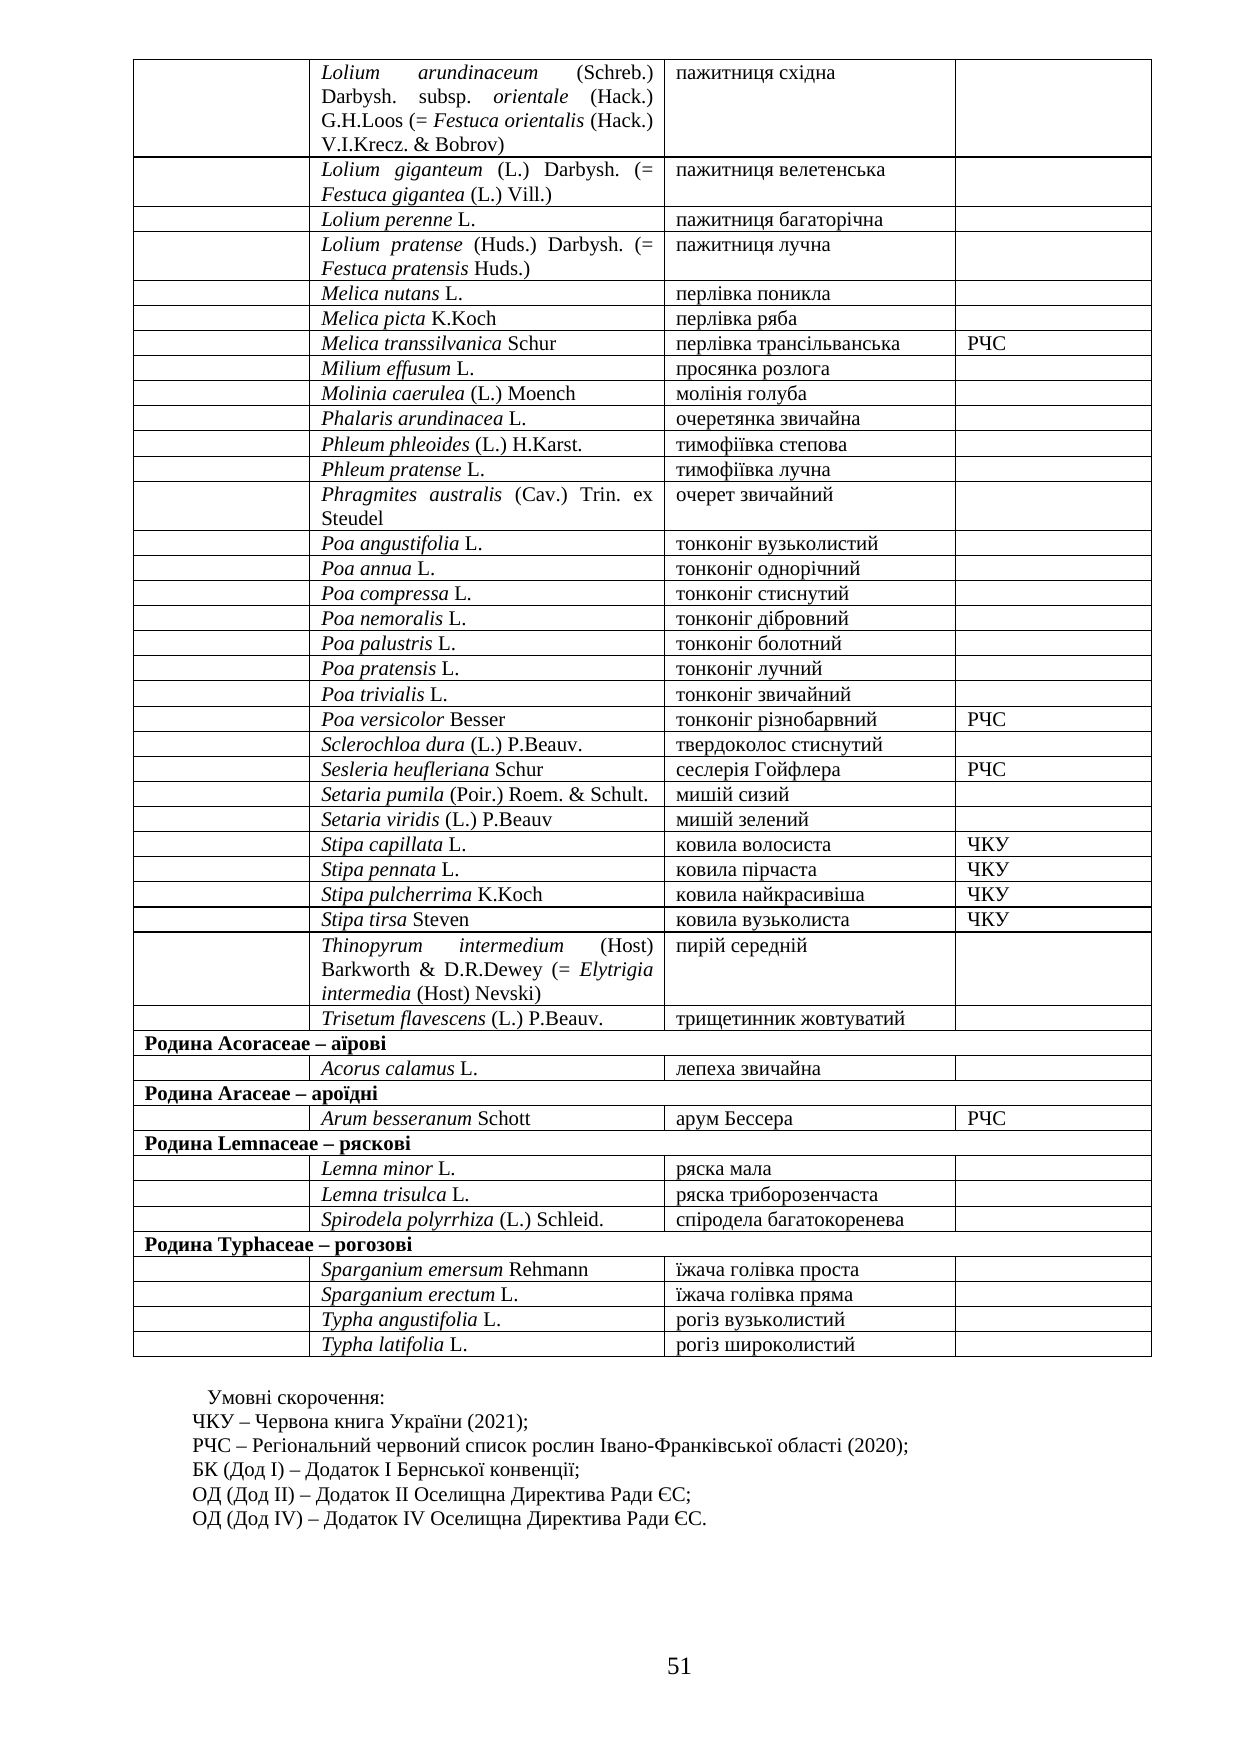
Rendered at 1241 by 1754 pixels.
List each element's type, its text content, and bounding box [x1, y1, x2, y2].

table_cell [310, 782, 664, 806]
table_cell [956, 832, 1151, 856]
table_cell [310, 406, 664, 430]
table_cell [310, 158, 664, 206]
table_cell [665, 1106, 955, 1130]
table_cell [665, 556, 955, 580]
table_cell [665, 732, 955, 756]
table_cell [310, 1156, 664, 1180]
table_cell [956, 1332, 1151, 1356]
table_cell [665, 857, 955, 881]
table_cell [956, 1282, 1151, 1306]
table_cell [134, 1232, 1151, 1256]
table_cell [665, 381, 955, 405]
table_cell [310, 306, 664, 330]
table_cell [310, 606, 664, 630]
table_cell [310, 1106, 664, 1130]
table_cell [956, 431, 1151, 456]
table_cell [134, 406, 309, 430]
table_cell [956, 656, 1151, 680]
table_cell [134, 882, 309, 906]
text ОД (Дод IV) – Додаток IV Оселищна Директива Ради ЄС. [133, 1506, 1152, 1529]
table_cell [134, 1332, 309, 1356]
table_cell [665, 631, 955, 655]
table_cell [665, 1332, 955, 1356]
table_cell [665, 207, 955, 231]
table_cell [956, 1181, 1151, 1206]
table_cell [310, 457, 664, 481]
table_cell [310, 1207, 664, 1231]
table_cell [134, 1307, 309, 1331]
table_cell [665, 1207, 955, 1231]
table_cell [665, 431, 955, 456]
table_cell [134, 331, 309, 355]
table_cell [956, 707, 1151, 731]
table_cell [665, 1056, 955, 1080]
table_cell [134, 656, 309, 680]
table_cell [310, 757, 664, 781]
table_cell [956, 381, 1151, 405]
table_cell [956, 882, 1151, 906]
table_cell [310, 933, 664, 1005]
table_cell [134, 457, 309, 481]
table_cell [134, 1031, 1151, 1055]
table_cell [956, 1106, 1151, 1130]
text ОД (Дод ІІ) – Додаток ІІ Оселищна Директива Ради ЄС; [133, 1481, 1152, 1506]
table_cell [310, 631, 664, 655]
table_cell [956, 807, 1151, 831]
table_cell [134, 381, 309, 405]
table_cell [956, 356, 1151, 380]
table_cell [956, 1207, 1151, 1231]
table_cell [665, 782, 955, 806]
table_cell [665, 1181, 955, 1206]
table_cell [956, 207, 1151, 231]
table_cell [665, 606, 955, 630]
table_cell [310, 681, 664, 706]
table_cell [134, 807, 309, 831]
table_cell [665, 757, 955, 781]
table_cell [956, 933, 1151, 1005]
text Умовні скорочення: [133, 1385, 1152, 1409]
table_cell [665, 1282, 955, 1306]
text БК (Дод І) – Додаток І Бернської конвенції; [133, 1457, 1152, 1481]
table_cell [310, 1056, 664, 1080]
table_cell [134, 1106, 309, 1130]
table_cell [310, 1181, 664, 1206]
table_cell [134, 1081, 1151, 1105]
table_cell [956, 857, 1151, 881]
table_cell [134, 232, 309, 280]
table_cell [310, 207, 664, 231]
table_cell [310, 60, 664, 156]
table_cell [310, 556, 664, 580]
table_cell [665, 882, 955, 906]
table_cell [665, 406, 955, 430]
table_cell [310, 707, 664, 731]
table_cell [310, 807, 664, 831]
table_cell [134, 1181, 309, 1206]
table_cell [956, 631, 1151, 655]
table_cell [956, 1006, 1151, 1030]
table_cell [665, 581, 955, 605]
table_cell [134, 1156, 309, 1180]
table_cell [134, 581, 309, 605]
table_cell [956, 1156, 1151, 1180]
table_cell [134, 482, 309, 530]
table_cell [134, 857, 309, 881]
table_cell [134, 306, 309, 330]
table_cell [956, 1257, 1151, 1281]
text ЧКУ – Червона книга України (2021); [133, 1409, 1152, 1433]
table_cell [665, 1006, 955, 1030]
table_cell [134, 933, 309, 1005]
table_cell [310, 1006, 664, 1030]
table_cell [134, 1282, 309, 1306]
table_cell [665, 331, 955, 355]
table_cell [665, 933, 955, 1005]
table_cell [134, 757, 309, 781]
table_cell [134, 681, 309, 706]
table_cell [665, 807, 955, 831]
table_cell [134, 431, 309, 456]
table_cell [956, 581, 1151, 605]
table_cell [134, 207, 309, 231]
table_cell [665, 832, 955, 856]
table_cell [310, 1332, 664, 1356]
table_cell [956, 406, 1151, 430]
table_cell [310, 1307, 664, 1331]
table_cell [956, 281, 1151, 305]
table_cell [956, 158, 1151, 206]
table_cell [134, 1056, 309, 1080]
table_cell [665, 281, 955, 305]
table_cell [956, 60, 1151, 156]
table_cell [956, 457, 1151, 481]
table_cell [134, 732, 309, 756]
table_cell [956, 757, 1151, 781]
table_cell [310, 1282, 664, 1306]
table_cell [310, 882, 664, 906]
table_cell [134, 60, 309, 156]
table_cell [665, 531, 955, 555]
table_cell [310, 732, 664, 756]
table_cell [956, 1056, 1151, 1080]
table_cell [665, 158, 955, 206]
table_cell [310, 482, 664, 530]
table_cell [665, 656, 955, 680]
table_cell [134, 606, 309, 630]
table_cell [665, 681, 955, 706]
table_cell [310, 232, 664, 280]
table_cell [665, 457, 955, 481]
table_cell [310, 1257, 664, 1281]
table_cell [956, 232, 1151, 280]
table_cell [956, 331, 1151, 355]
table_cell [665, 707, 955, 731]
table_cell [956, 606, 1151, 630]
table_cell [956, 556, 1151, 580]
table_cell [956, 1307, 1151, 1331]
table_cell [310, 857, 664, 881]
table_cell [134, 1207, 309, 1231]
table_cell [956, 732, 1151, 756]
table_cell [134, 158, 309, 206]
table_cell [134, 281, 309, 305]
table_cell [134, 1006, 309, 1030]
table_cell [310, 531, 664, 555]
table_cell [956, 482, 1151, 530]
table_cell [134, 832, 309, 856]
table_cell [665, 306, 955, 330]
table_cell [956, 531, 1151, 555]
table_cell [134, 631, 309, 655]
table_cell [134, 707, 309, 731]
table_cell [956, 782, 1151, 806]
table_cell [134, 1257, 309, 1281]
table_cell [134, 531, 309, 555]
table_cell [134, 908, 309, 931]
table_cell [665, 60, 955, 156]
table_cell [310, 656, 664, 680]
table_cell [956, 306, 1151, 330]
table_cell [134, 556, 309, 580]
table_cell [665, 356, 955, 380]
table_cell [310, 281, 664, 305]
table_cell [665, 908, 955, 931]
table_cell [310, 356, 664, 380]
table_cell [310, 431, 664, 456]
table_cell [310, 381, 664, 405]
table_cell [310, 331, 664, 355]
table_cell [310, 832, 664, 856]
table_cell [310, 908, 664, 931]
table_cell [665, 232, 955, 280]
text РЧС – Регіональний червоний список рослин Івано-Франківської області (2020); [133, 1433, 1152, 1457]
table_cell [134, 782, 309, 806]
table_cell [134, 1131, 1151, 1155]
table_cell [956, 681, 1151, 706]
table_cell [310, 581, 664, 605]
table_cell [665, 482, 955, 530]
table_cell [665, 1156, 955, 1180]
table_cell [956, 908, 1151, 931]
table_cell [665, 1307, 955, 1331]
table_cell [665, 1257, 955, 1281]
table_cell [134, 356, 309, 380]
